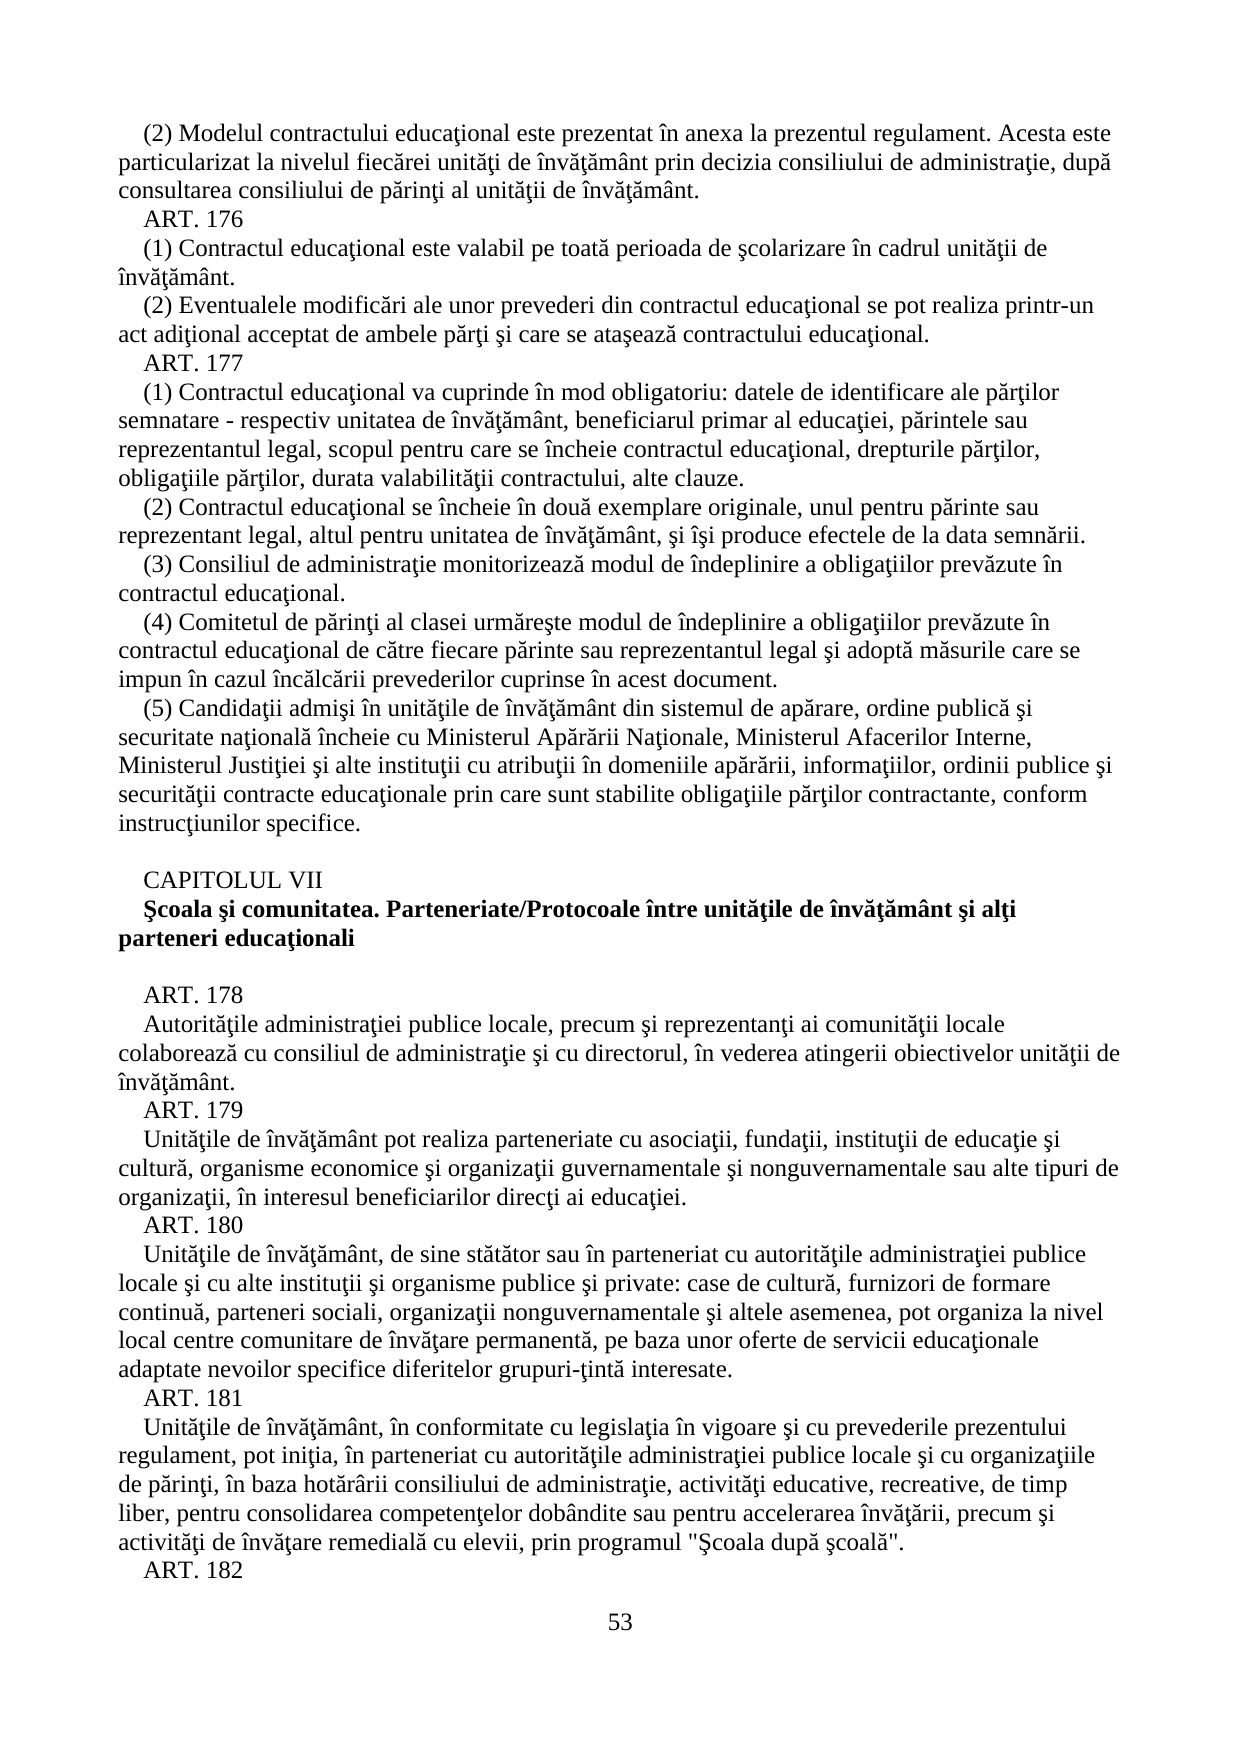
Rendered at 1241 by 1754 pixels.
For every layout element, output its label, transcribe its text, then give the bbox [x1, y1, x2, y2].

text ART. 179 [118, 1096, 1122, 1124]
text ART. 176 [118, 204, 1122, 233]
text ART. 182 [118, 1556, 1122, 1584]
text (3) Consiliul de administraţie monitorizează modul de îndeplinire a obligaţiilor prevăzute în contractul educaţional. [118, 549, 1122, 607]
text (4) Comitetul de părinţi al clasei urmăreşte modul de îndeplinire a obligaţiilor prevăzute în contractul educaţional de către fiecare părinte sau reprezentantul legal şi adoptă măsurile care se impun în cazul încălcării prevederilor cuprinse în acest document. [118, 607, 1122, 693]
text CAPITOLUL VII [118, 866, 1122, 894]
text (1) Contractul educaţional va cuprinde în mod obligatoriu: datele de identificare ale părţilor semnatare - respectiv unitatea de învăţământ, beneficiarul primar al educaţiei, părintele sau reprezentantul legal, scopul pentru care se încheie contractul educaţional, drepturile părţilor, obligaţiile părţilor, durata valabilităţii contractului, alte clauze. [118, 377, 1122, 492]
text ART. 181 [118, 1383, 1122, 1412]
text (5) Candidaţii admişi în unităţile de învăţământ din sistemul de apărare, ordine publică şi securitate naţională încheie cu Ministerul Apărării Naţionale, Ministerul Afacerilor Interne, Ministerul Justiţiei şi alte instituţii cu atribuţii în domeniile apărării, informaţiilor, ordinii publice şi securităţii contracte educaţionale prin care sunt stabilite obligaţiile părţilor contractante, conform instrucţiunilor specifice. [118, 693, 1122, 837]
text (1) Contractul educaţional este valabil pe toată perioada de şcolarizare în cadrul unităţii de învăţământ. [118, 233, 1122, 291]
text Unităţile de învăţământ, în conformitate cu legislaţia în vigoare şi cu prevederile prezentului regulament, pot iniţia, în parteneriat cu autorităţile administraţiei publice locale şi cu organizaţiile de părinţi, în baza hotărârii consiliului de administraţie, activităţi educative, recreative, de timp liber, pentru consolidarea competenţelor dobândite sau pentru accelerarea învăţării, precum şi activităţi de învăţare remedială cu elevii, prin programul "Şcoala după şcoală". [118, 1412, 1122, 1556]
text (2) Contractul educaţional se încheie în două exemplare originale, unul pentru părinte sau reprezentant legal, altul pentru unitatea de învăţământ, şi îşi produce efectele de la data semnării. [118, 492, 1122, 549]
text Şcoala şi comunitatea. Parteneriate/Protocoale între unităţile de învăţământ şi alţi parteneri educaţionali [118, 894, 1122, 952]
text ART. 178 [118, 981, 1122, 1009]
text Autorităţile administraţiei publice locale, precum şi reprezentanţi ai comunităţii locale colaborează cu consiliul de administraţie şi cu directorul, în vederea atingerii obiectivelor unităţii de învăţământ. [118, 1009, 1122, 1096]
text (2) Eventualele modificări ale unor prevederi din contractul educaţional se pot realiza printr-un act adiţional acceptat de ambele părţi şi care se ataşează contractului educaţional. [118, 291, 1122, 348]
text ART. 177 [118, 348, 1122, 377]
text (2) Modelul contractului educaţional este prezentat în anexa la prezentul regulament. Acesta este particularizat la nivelul fiecărei unităţi de învăţământ prin decizia consiliului de administraţie, după consultarea consiliului de părinţi al unităţii de învăţământ. [118, 118, 1122, 204]
text Unităţile de învăţământ, de sine stătător sau în parteneriat cu autorităţile administraţiei publice locale şi cu alte instituţii şi organisme publice şi private: case de cultură, furnizori de formare continuă, parteneri sociali, organizaţii nonguvernamentale şi altele asemenea, pot organiza la nivel local centre comunitare de învăţare permanentă, pe baza unor oferte de servicii educaţionale adaptate nevoilor specifice diferitelor grupuri-ţintă interesate. [118, 1239, 1122, 1383]
text ART. 180 [118, 1211, 1122, 1239]
text Unităţile de învăţământ pot realiza parteneriate cu asociaţii, fundaţii, instituţii de educaţie şi cultură, organisme economice şi organizaţii guvernamentale şi nonguvernamentale sau alte tipuri de organizaţii, în interesul beneficiarilor direcţi ai educaţiei. [118, 1124, 1122, 1211]
